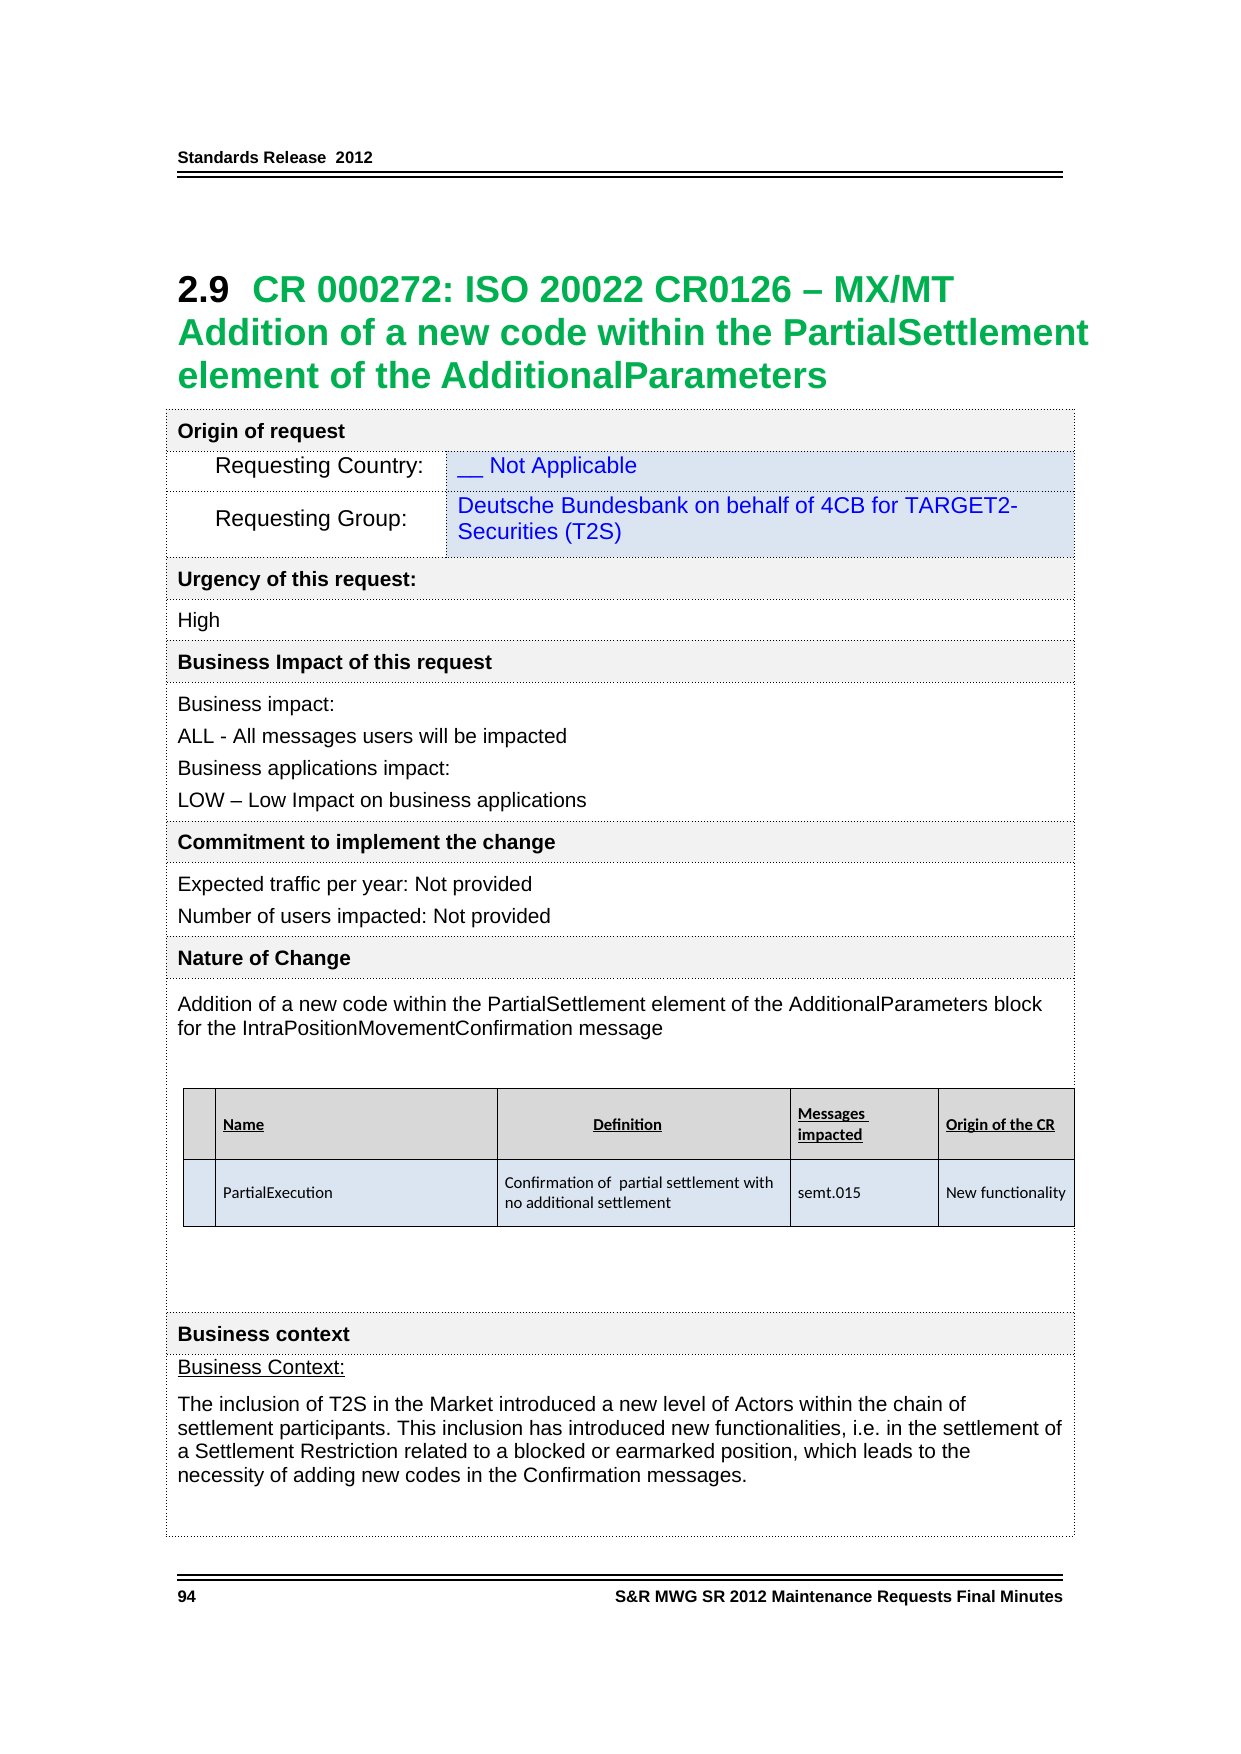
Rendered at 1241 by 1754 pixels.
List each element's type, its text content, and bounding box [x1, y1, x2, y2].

table_cell Requesting Country: [166, 451, 446, 491]
table_cell Business context [166, 1312, 1074, 1354]
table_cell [166, 1354, 1074, 1536]
table_cell Addition of a new code within the PartialSettlement element of the AdditionalParameters block for the IntraPositionMovementConfirmation message [166, 978, 1074, 1312]
table_cell Deutsche Bundesbank on behalf of 4CB for TARGET2-Securities (T2S) [446, 491, 1074, 557]
table_cell High [166, 599, 1074, 640]
table_cell Business Impact of this request [166, 640, 1074, 682]
table_cell Expected traffic per year: Not provided Number of users impacted: Not provided [166, 862, 1074, 936]
table_cell Requesting Group: [166, 491, 446, 557]
subtitle CR 000272: ISO 20022 CR0126 – MX/MT Addition of a new code within the PartialSettlement element of the AdditionalParameters [177, 267, 1092, 397]
table_cell Business impact: ALL - All messages users will be impacted Business applications impact: LOW – Low Impact on business applications [166, 682, 1074, 821]
table_header Origin of request [166, 409, 1074, 451]
table_cell Urgency of this request: [166, 557, 1074, 599]
table_cell Commitment to implement the change [166, 821, 1074, 862]
table_cell Nature of Change [166, 936, 1074, 978]
table_cell __ Not Applicable [446, 451, 1074, 491]
